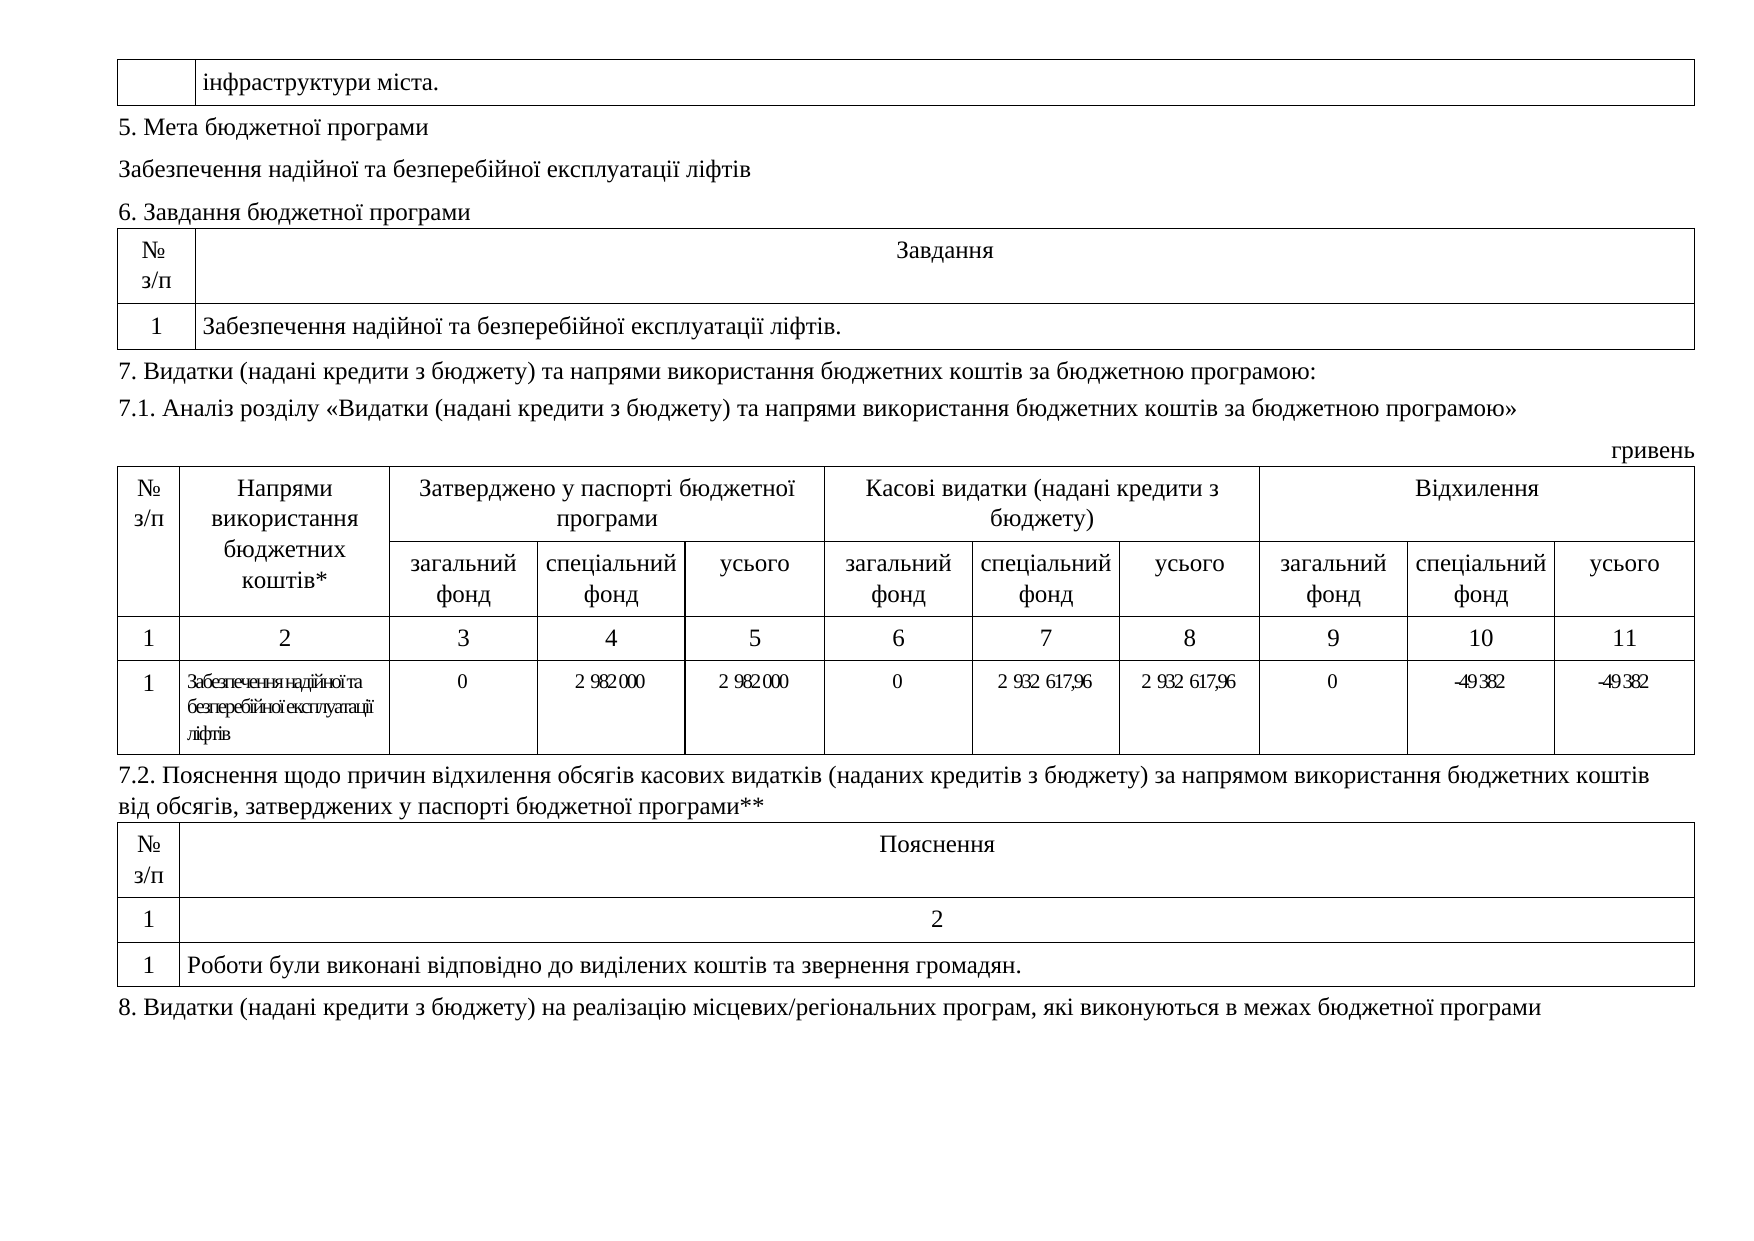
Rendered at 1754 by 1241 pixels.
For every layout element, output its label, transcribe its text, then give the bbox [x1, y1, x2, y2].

table_header Затверджено у паспорті бюджетної програми [390, 467, 824, 541]
table_cell 4 [538, 617, 684, 660]
table_cell 2 932 617,96 [973, 661, 1119, 754]
table_cell 2 982 000 [538, 661, 684, 754]
table_cell 2 932 617,96 [1120, 661, 1259, 754]
table_cell загальний фонд [390, 542, 537, 616]
table_cell 2 [180, 898, 1694, 942]
table_header Завдання [196, 229, 1694, 303]
table_cell Забезпечення надійної та безперебійної експлуатації ліфтів [180, 661, 389, 754]
table_header № з/п [118, 823, 179, 897]
table_cell 9 [1260, 617, 1407, 660]
table_cell спеціальний фонд [1408, 542, 1554, 616]
table_header Напрями використання бюджетних коштів* [180, 467, 389, 616]
table_cell 11 [1555, 617, 1694, 660]
table_cell 10 [1408, 617, 1554, 660]
table_cell 0 [390, 661, 537, 754]
table_cell 2 982 000 [686, 661, 824, 754]
table_header № з/п [118, 229, 195, 303]
text 7. Видатки (надані кредити з бюджету) та напрями використання бюджетних коштів за бюджетною програмою: [118, 356, 1695, 385]
table_cell -49 382 [1408, 661, 1554, 754]
table_cell Роботи були виконані відповідно до виділених коштів та звернення громадян. [180, 943, 1694, 986]
table_cell спеціальний фонд [538, 542, 684, 616]
table_cell Забезпечення надійної та безперебійної експлуатації ліфтів. [196, 304, 1694, 349]
table_cell 1 [118, 898, 179, 942]
text гривень [118, 435, 1695, 464]
table_cell 1 [118, 661, 179, 754]
table_cell 3 [390, 617, 537, 660]
text 6. Завдання бюджетної програми [118, 197, 1695, 226]
table_header Касові видатки (надані кредити з бюджету) [825, 467, 1259, 541]
table_cell 0 [825, 661, 972, 754]
table_cell 8 [1120, 617, 1259, 660]
table_header Пояснення [180, 823, 1694, 897]
text 5. Мета бюджетної програми [118, 112, 1695, 141]
text 8. Видатки (надані кредити з бюджету) на реалізацію місцевих/регіональних програм, які виконуються в межах бюджетної програми [118, 992, 1695, 1021]
table_cell усього [1120, 542, 1259, 616]
text 7.2. Пояснення щодо причин відхилення обсягів касових видатків (наданих кредитів з бюджету) за напрямом використання бюджетних коштів від обсягів, затверджених у паспорті бюджетної програми** [118, 761, 1695, 820]
table_cell 0 [1260, 661, 1407, 754]
table_cell усього [686, 542, 824, 616]
text Забезпечення надійної та безперебійної експлуатації ліфтів [118, 154, 1695, 183]
table_cell 5 [686, 617, 824, 660]
table_cell усього [1555, 542, 1694, 616]
text 7.1. Аналіз розділу «Видатки (надані кредити з бюджету) та напрями використання бюджетних коштів за бюджетною програмою» [118, 393, 1695, 421]
table_header № з/п [118, 467, 179, 616]
table_cell 7 [973, 617, 1119, 660]
table_cell 1 [118, 304, 195, 349]
table_cell загальний фонд [1260, 542, 1407, 616]
table_cell спеціальний фонд [973, 542, 1119, 616]
table_cell 1 [118, 943, 179, 986]
table_cell 6 [825, 617, 972, 660]
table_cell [196, 60, 1694, 105]
table_cell 1 [118, 60, 195, 105]
table_cell 2 [180, 617, 389, 660]
table_cell загальний фонд [825, 542, 972, 616]
table_cell 1 [118, 617, 179, 660]
table_cell -49 382 [1555, 661, 1694, 754]
table_header Відхилення [1260, 467, 1694, 541]
